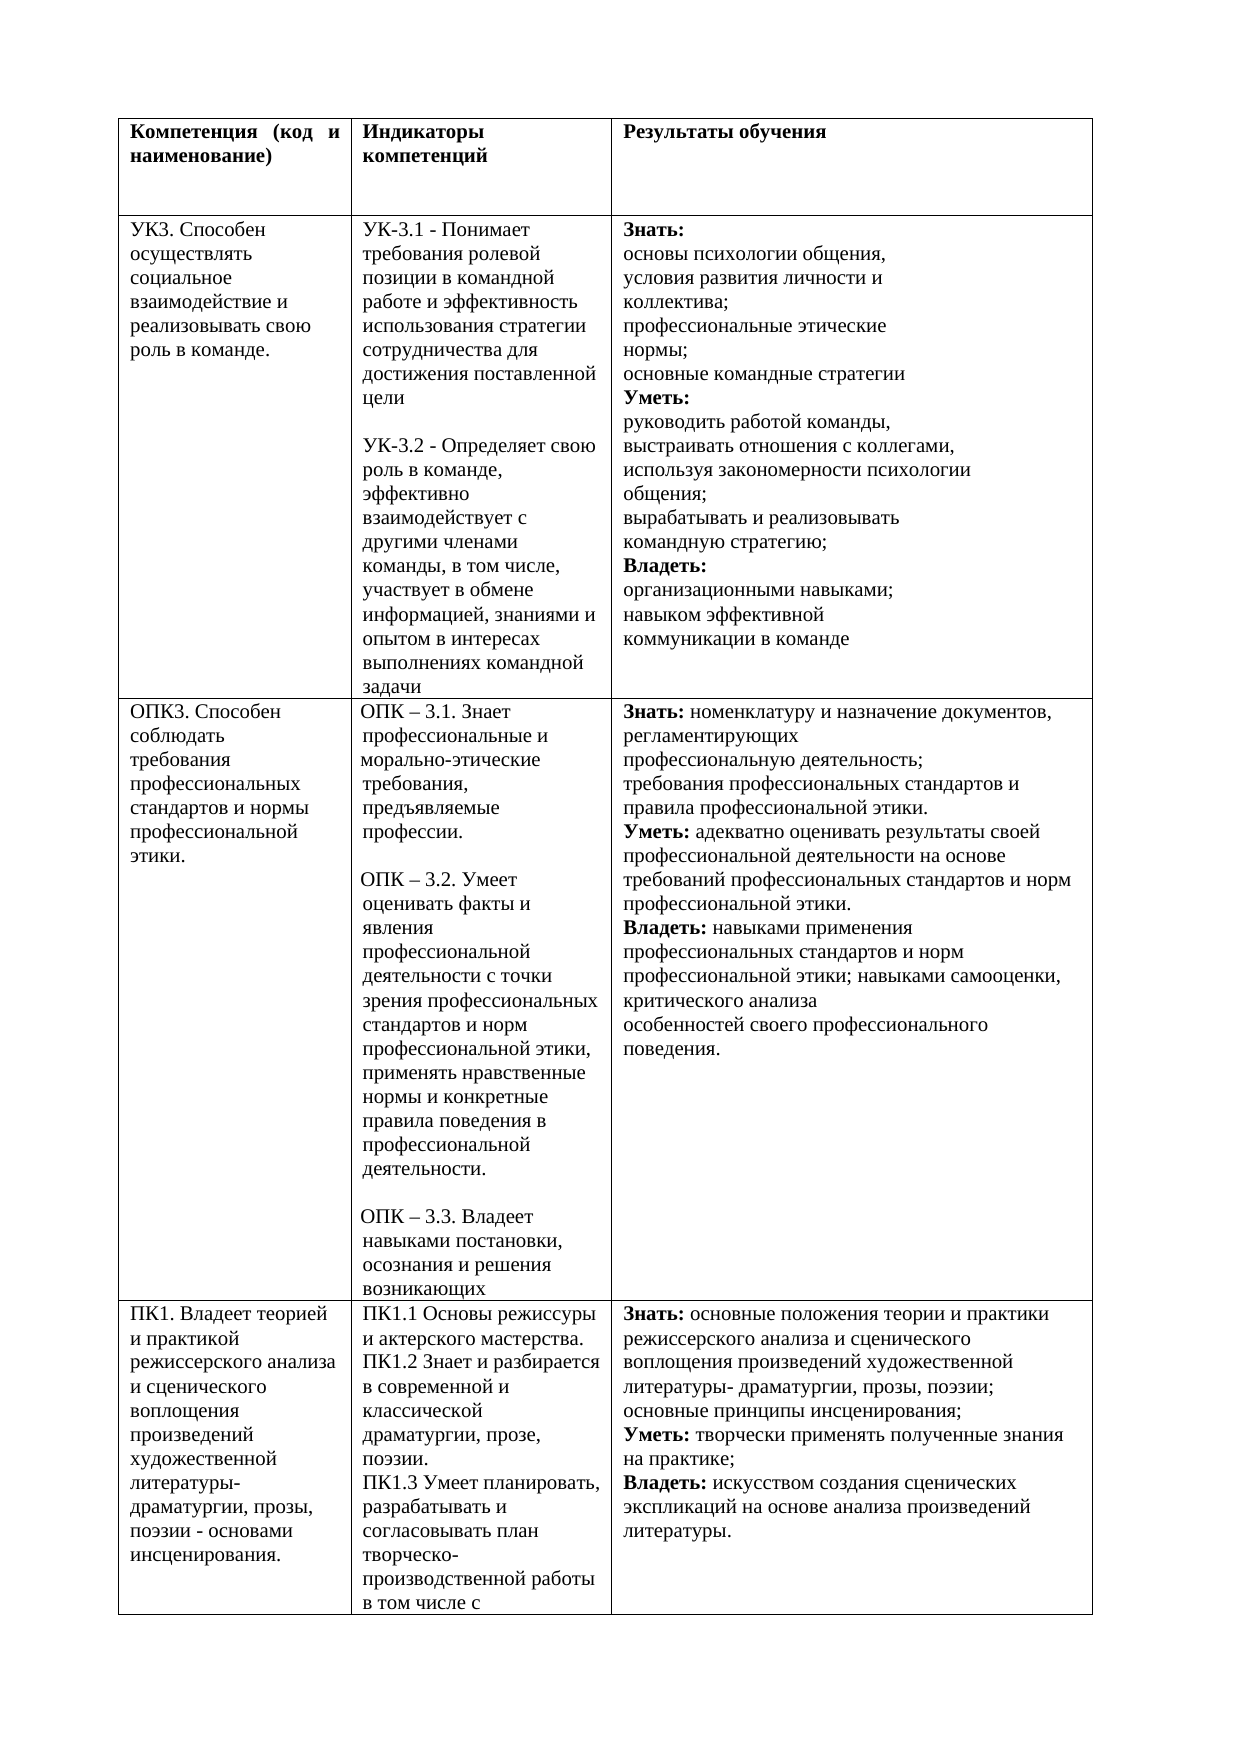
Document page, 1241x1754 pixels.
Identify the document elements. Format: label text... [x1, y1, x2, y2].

table_header Компетенция (код и наименование) [119, 119, 351, 215]
table_cell ОПК3. Способен соблюдать требования профессиональных стандартов и нормы профессиональной этики. [119, 699, 351, 1300]
table_cell Знать: номенклатуру и назначение документов, регламентирующих профессиональную деятельность; требования профессиональных стандартов и правила профессиональной этики. Уметь: адекватно оценивать результаты своей профессиональной деятельности на основе требований профессиональных стандартов и норм профессиональной этики. Владеть: навыками применения профессиональных стандартов и норм профессиональной этики; навыками самооценки, критического анализа особенностей своего профессионального поведения. [612, 699, 1092, 1300]
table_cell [612, 1301, 1092, 1614]
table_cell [119, 1301, 351, 1614]
table_cell ОПК – 3.1. Знает профессиональные и морально-этические требования, предъявляемые профессии. ОПК – 3.2. Умеет оценивать факты и явления профессиональной деятельности с точки зрения профессиональных стандартов и норм профессиональной этики, применять нравственные нормы и конкретные правила поведения в профессиональной деятельности. ОПК – 3.3. Владеет навыками постановки, осознания и решения возникающих [352, 699, 611, 1300]
table_cell Знать: основы психологии общения, условия развития личности и коллектива; профессиональные этические нормы; основные командные стратегии Уметь: руководить работой команды, выстраивать отношения с коллегами, используя закономерности психологии общения; вырабатывать и реализовывать командную стратегию; Владеть: организационными навыками; навыком эффективной коммуникации в команде [612, 216, 1092, 698]
table_header Индикаторы компетенций [352, 119, 611, 215]
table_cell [352, 1301, 611, 1614]
table_cell УК3. Способен осуществлять социальное взаимодействие и реализовывать свою роль в команде. [119, 216, 351, 698]
table_cell УК-3.1 - Понимает требования ролевой позиции в командной работе и эффективность использования стратегии сотрудничества для достижения поставленной цели УК-3.2 - Определяет свою роль в команде, эффективно взаимодействует с другими членами команды, в том числе, участвует в обмене информацией, знаниями и опытом в интересах выполнениях командной задачи [352, 216, 611, 698]
table_header Результаты обучения [612, 119, 1092, 215]
